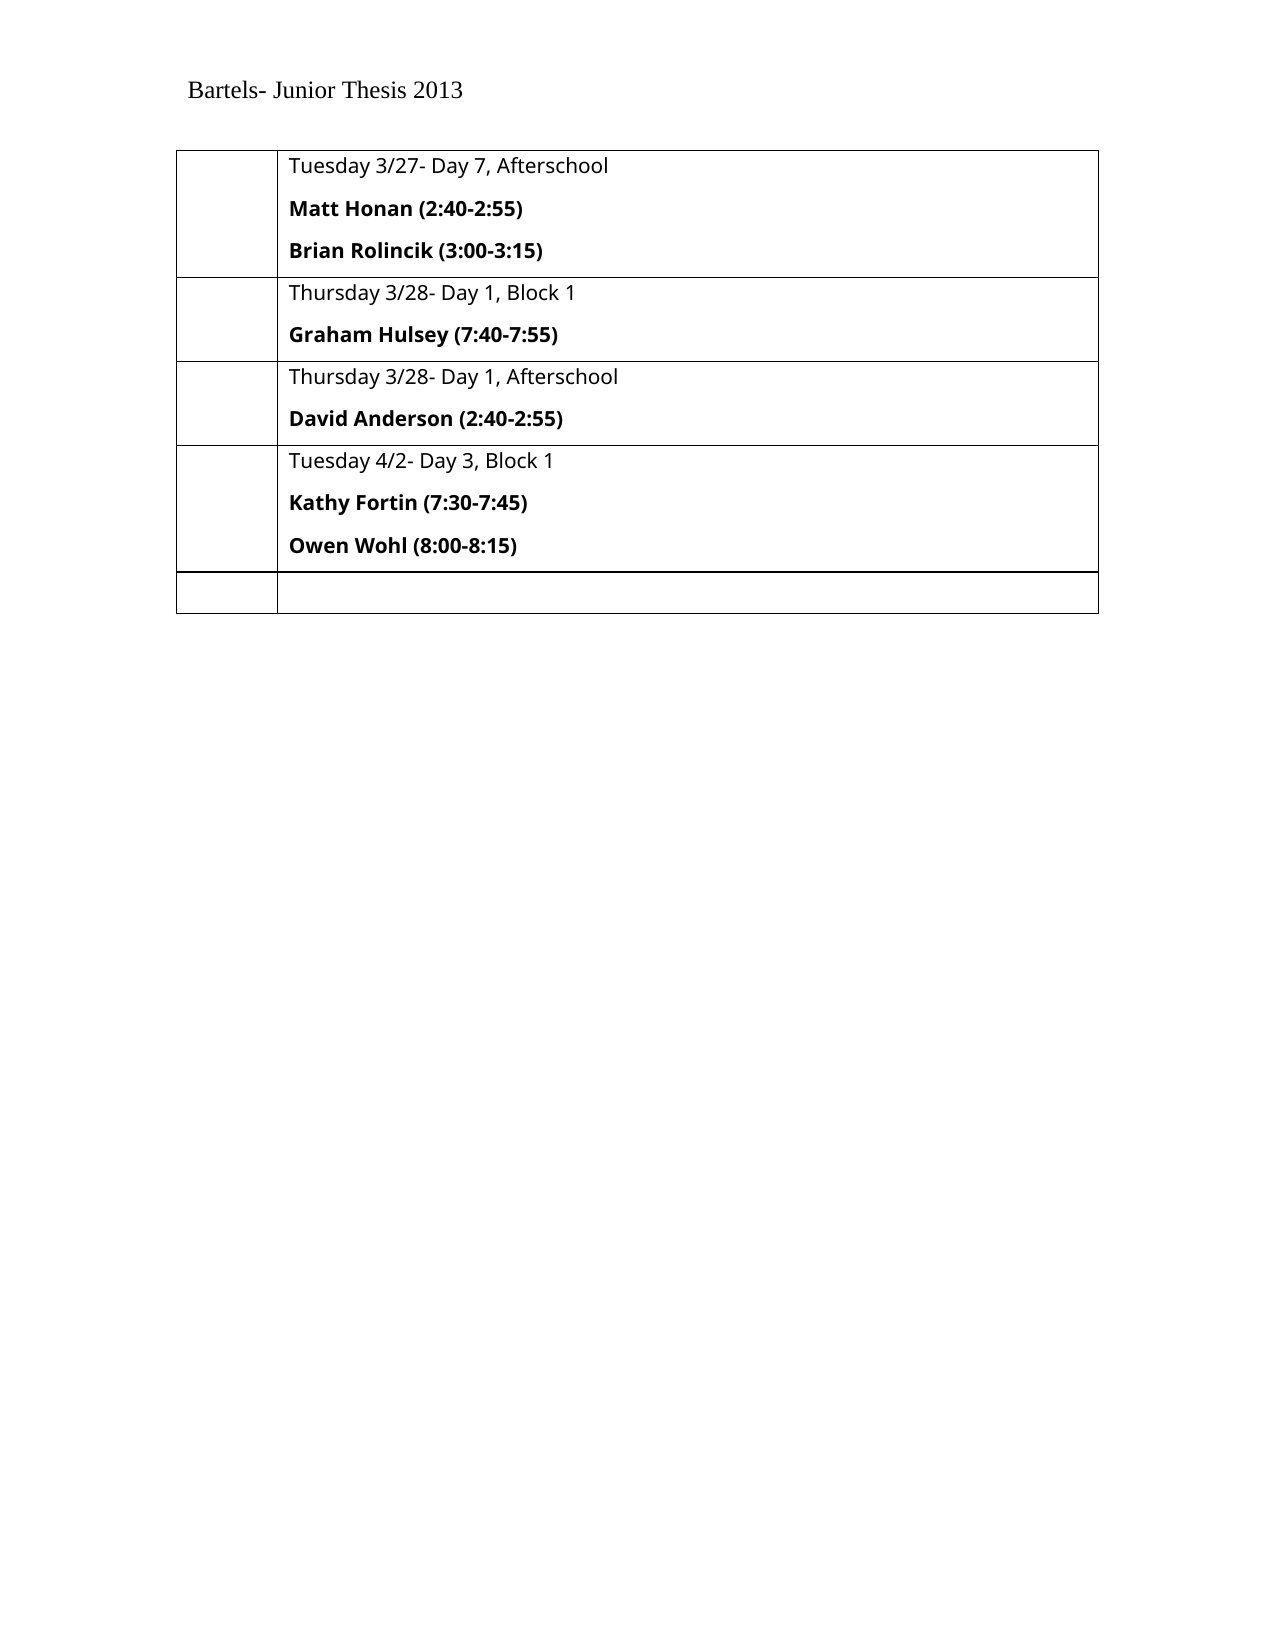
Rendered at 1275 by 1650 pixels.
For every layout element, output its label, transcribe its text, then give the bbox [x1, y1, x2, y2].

table_cell [177, 151, 277, 277]
table_cell Tuesday 4/2- Day 3, Block 1 Kathy Fortin (7:30-7:45) Owen Wohl (8:00-8:15) [278, 446, 1098, 571]
table_cell [278, 573, 1098, 613]
table_cell Thursday 3/28- Day 1, Afterschool David Anderson (2:40-2:55) [278, 362, 1098, 445]
table_cell [177, 278, 277, 361]
table_cell Thursday 3/28- Day 1, Block 1 Graham Hulsey (7:40-7:55) [278, 278, 1098, 361]
table_cell [177, 362, 277, 445]
table_cell [177, 446, 277, 571]
table_cell Tuesday 3/27- Day 7, Afterschool Matt Honan (2:40-2:55) Brian Rolincik (3:00-3:15) [278, 151, 1098, 277]
table_cell [177, 573, 277, 613]
